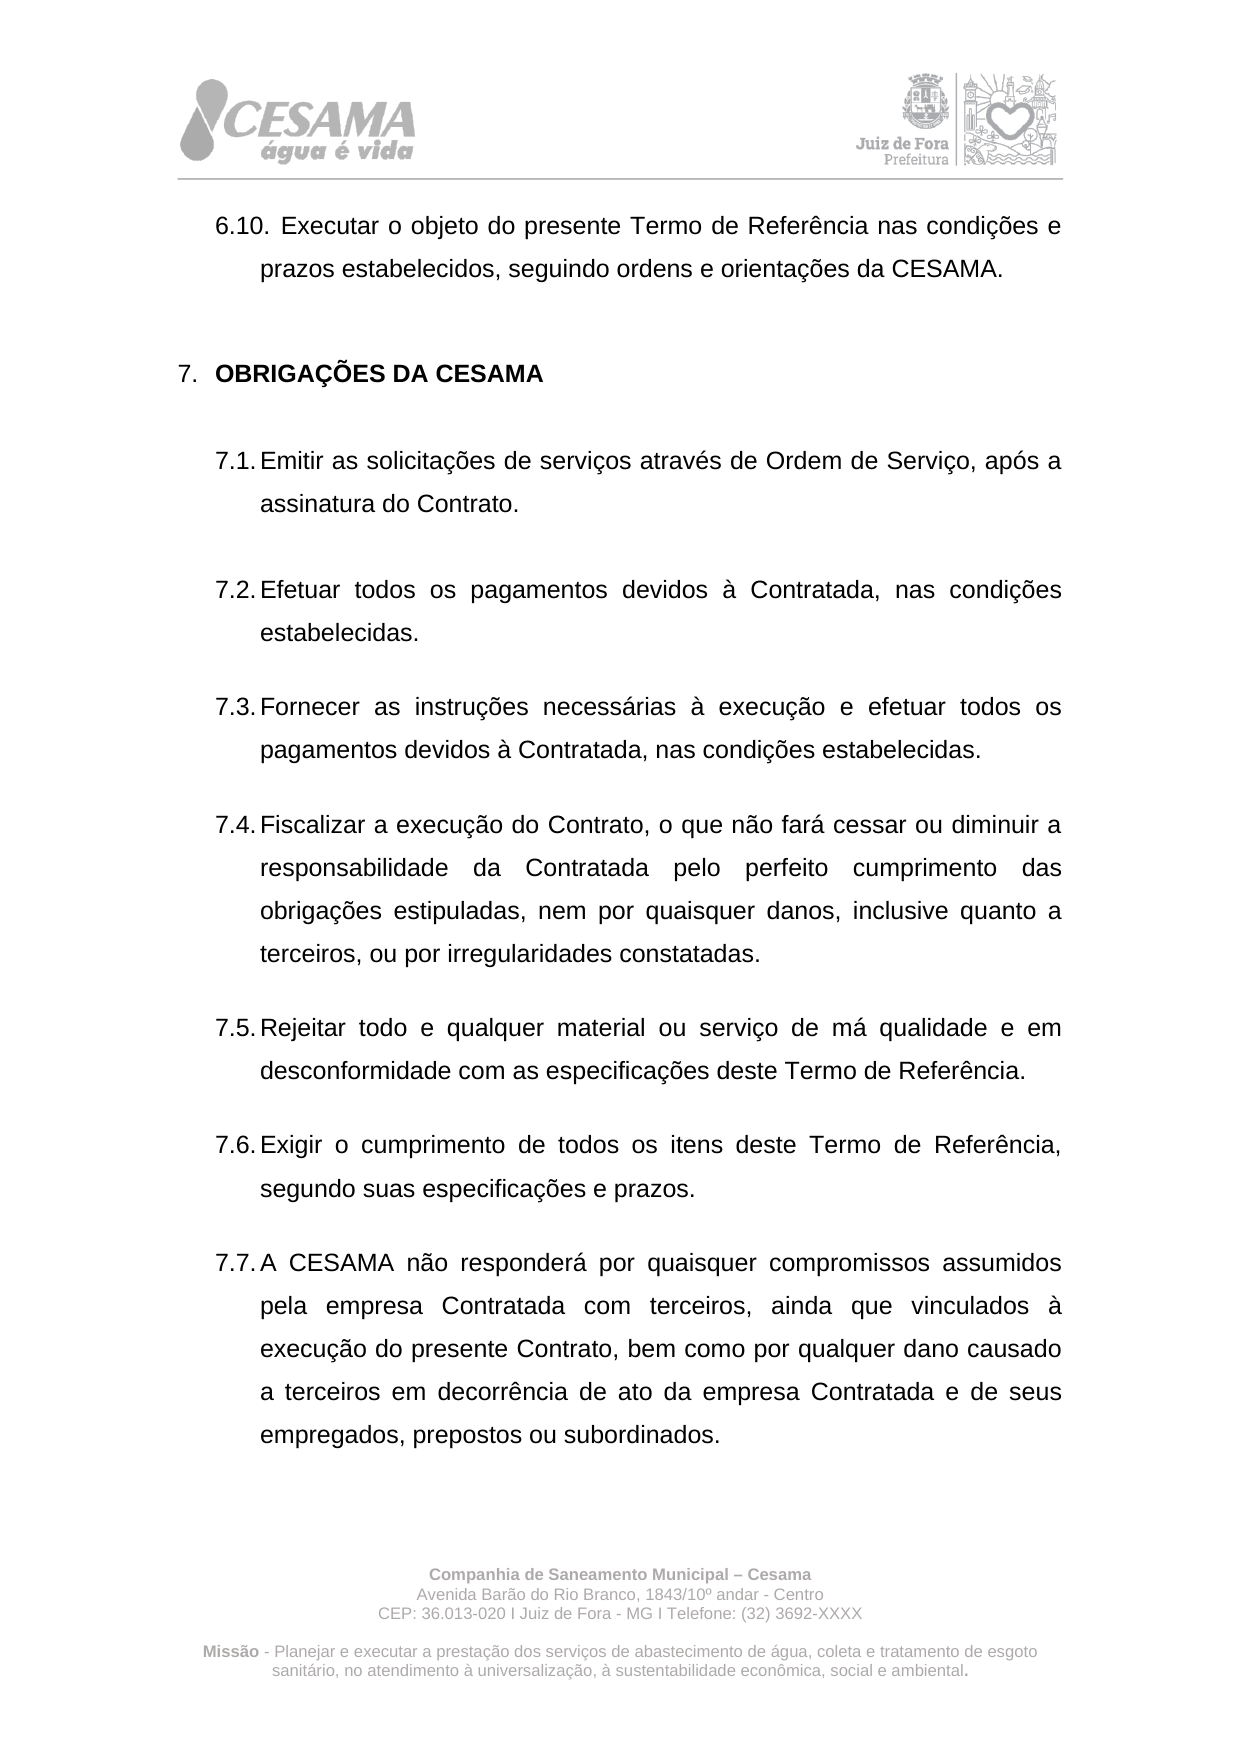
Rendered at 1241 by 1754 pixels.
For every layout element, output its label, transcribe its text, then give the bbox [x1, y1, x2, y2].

list Executar o objeto do presente Termo de Referência nas condições e prazos estabelecidos, seguindo ordens e orientações da CESAMA. [215, 211, 1063, 283]
picture [177, 73, 1064, 180]
list Exigir o cumprimento de todos os itens deste Termo de Referência, segundo suas especificações e prazos. [215, 1130, 1063, 1202]
list OBRIGAÇÕES DA CESAMA [177, 359, 1063, 388]
list Emitir as solicitações de serviços através de Ordem de Serviço, após a assinatura do Contrato. [215, 446, 1063, 517]
list Fiscalizar a execução do Contrato, o que não fará cessar ou diminuir a responsabilidade da Contratada pelo perfeito cumprimento das obrigações estipuladas, nem por quaisquer danos, inclusive quanto a terceiros, ou por irregularidades constatadas. [215, 809, 1063, 968]
list Rejeitar todo e qualquer material ou serviço de má qualidade e em desconformidade com as especificações deste Termo de Referência. [215, 1013, 1063, 1085]
list A CESAMA não responderá por quaisquer compromissos assumidos pela empresa Contratada com terceiros, ainda que vinculados à execução do presente Contrato, bem como por qualquer dano causado a terceiros em decorrência de ato da empresa Contratada e de seus empregados, prepostos ou subordinados. [215, 1248, 1063, 1449]
list Efetuar todos os pagamentos devidos à Contratada, nas condições estabelecidas. [215, 575, 1063, 647]
list Fornecer as instruções necessárias à execução e efetuar todos os pagamentos devidos à Contratada, nas condições estabelecidas. [215, 692, 1063, 764]
